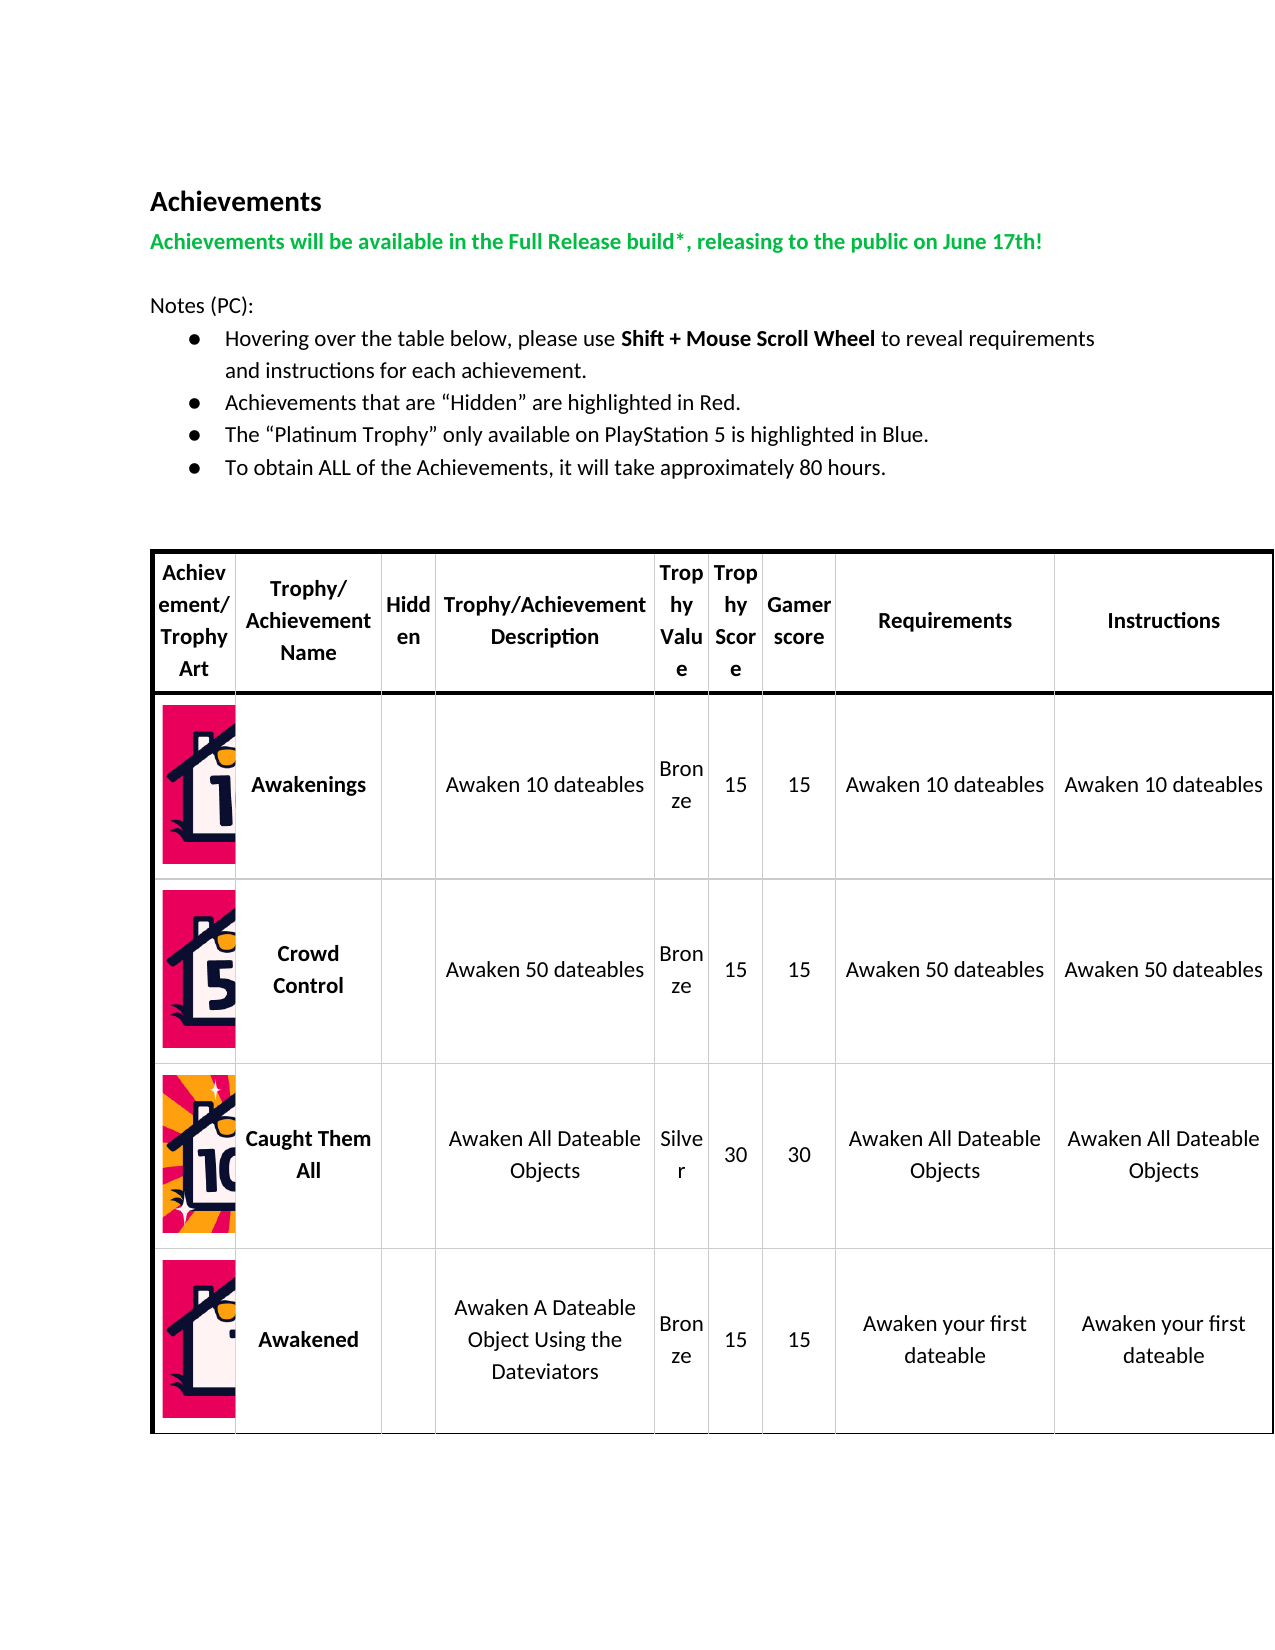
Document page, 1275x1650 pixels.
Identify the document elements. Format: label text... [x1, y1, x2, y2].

table_cell Awakened [236, 1249, 381, 1432]
table_cell [155, 880, 235, 1063]
table_cell Awaken All Dateable Objects [1055, 1064, 1272, 1248]
table_header Trophy/Achievement Name [236, 554, 381, 691]
table_header Instructions [1055, 554, 1272, 691]
table_cell Awaken 10 dateables [1055, 695, 1272, 878]
table_header Trophy Score [709, 554, 762, 691]
list Hovering over the table below, please use Shift + Mouse Scroll Wheel to reveal requirements and instructions for each achievement. [187, 324, 1125, 384]
table_cell Silver [655, 1064, 708, 1248]
table_cell 30 [763, 1064, 835, 1248]
table_cell Bronze [655, 880, 708, 1063]
table_cell Awaken All Dateable Objects [836, 1064, 1054, 1248]
text Achievements will be available in the Full Release build*, releasing to the public on June 17th! [150, 227, 1125, 255]
table_header Trophy Value [655, 554, 708, 691]
list To obtain ALL of the Achievements, it will take approximately 80 hours. [187, 453, 1125, 481]
table_cell Awaken A Dateable Object Using the Dateviators [436, 1249, 654, 1432]
table_header Gamerscore [763, 554, 835, 691]
table_cell Awaken 50 dateables [836, 880, 1054, 1063]
table_cell [155, 695, 235, 878]
table_cell 15 [709, 695, 762, 878]
table_cell [155, 1064, 235, 1248]
table_cell Awaken All Dateable Objects [436, 1064, 654, 1248]
table_cell [155, 1249, 235, 1432]
table_cell 30 [709, 1064, 762, 1248]
table_cell 15 [763, 695, 835, 878]
table_cell Awaken 10 dateables [436, 695, 654, 878]
table_cell Caught Them All [236, 1064, 381, 1248]
table_cell [382, 695, 435, 878]
text Notes (PC): [150, 292, 1125, 320]
table_header Trophy/Achievement Description [436, 554, 654, 691]
table_cell 15 [763, 1249, 835, 1432]
table_cell Awaken 50 dateables [436, 880, 654, 1063]
picture [162, 890, 236, 1048]
table_cell Bronze [655, 1249, 708, 1432]
table_cell Awaken your first dateable [836, 1249, 1054, 1432]
table_cell [382, 880, 435, 1063]
picture [162, 1075, 236, 1233]
table_cell Awaken 10 dateables [836, 695, 1054, 878]
table_header Achievement/ Trophy Art [155, 554, 235, 691]
list The “Platinum Trophy” only available on PlayStation 5 is highlighted in Blue. [187, 420, 1125, 448]
table_cell Awaken your first dateable [1055, 1249, 1272, 1432]
table_cell Bronze [655, 695, 708, 878]
table_cell Crowd Control [236, 880, 381, 1063]
table_cell [382, 1064, 435, 1248]
picture [162, 705, 236, 864]
table_cell 15 [763, 880, 835, 1063]
subtitle Achievements [150, 183, 1125, 219]
table_cell 15 [709, 1249, 762, 1432]
table_cell Awakenings [236, 695, 381, 878]
table_cell 15 [709, 880, 762, 1063]
table_header Requirements [836, 554, 1054, 691]
table_cell [382, 1249, 435, 1432]
picture [162, 1260, 236, 1418]
table_cell Awaken 50 dateables [1055, 880, 1272, 1063]
table_header Hidden [382, 554, 435, 691]
list Achievements that are “Hidden” are highlighted in Red. [187, 388, 1125, 416]
